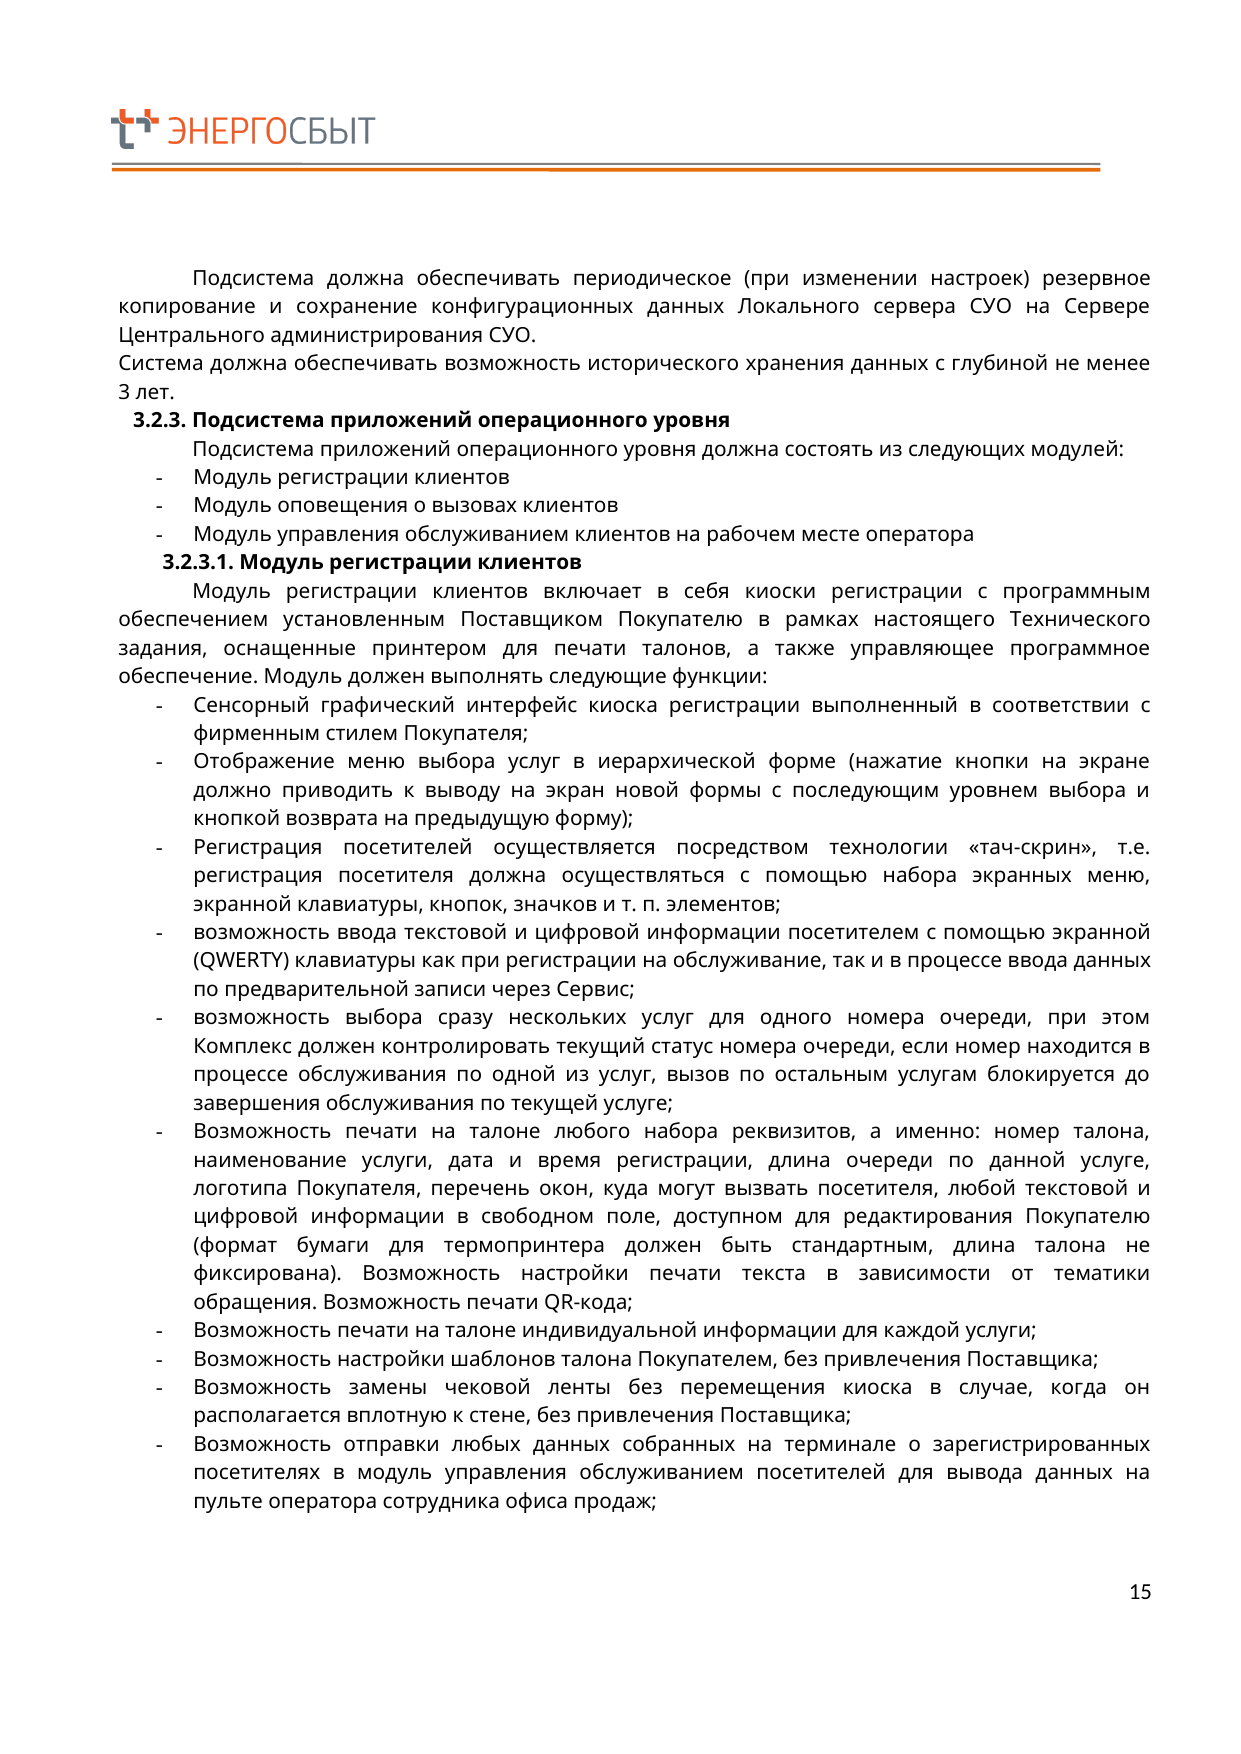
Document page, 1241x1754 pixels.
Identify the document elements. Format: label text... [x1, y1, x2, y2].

list Модуль оповещения о вызовах клиентов [156, 491, 1152, 519]
list Отображение меню выбора услуг в иерархической форме (нажатие кнопки на экране должно приводить к выводу на экран новой формы с последующим уровнем выбора и кнопкой возврата на предыдущую форму); [156, 747, 1152, 832]
list Возможность отправки любых данных собранных на терминале о зарегистрированных посетителях в модуль управления обслуживанием посетителей для вывода данных на пульте оператора сотрудника офиса продаж; [156, 1429, 1152, 1514]
list Модуль регистрации клиентов [156, 462, 1152, 491]
list возможность ввода текстовой и цифровой информации посетителем с помощью экранной (QWERTY) клавиатуры как при регистрации на обслуживание, так и в процессе ввода данных по предварительной записи через Сервис; [156, 917, 1152, 1002]
list Модуль управления обслуживанием клиентов на рабочем месте оператора [156, 519, 1152, 547]
text Подсистема приложений операционного уровня должна состоять из следующих модулей: [118, 434, 1152, 462]
list возможность выбора сразу нескольких услуг для одного номера очереди, при этом Комплекс должен контролировать текущий статус номера очереди, если номер находится в процессе обслуживания по одной из услуг, вызов по остальным услугам блокируется до завершения обслуживания по текущей услуге; [156, 1002, 1152, 1116]
text Подсистема должна обеспечивать периодическое (при изменении настроек) резервное копирование и сохранение конфигурационных данных Локального сервера СУО на Сервере Центрального администрирования СУО. [118, 263, 1152, 348]
text Система должна обеспечивать возможность исторического хранения данных с глубиной не менее 3 лет. [118, 348, 1152, 405]
list Сенсорный графический интерфейс киоска регистрации выполненный в соответствии с фирменным стилем Покупателя; [156, 690, 1152, 747]
text 3.2.3.1. Модуль регистрации клиентов [162, 547, 1152, 576]
list Возможность замены чековой ленты без перемещения киоска в случае, когда он располагается вплотную к стене, без привлечения Поставщика; [156, 1372, 1152, 1429]
list Возможность печати на талоне индивидуальной информации для каждой услуги; [156, 1315, 1152, 1344]
picture [111, 109, 380, 149]
list Возможность печати на талоне любого набора реквизитов, а именно: номер талона, наименование услуги, дата и время регистрации, длина очереди по данной услуге, логотипа Покупателя, перечень окон, куда могут вызвать посетителя, любой текстовой и цифровой информации в свободном поле, доступном для редактирования Покупателю (формат бумаги для термопринтера должен быть стандартным, длина талона не фиксирована). Возможность настройки печати текста в зависимости от тематики обращения. Возможность печати QR-кода; [156, 1116, 1152, 1315]
text 3.2.3. Подсистема приложений операционного уровня [133, 405, 1152, 434]
text Модуль регистрации клиентов включает в себя киоски регистрации с программным обеспечением установленным Поставщиком Покупателю в рамках настоящего Технического задания, оснащенные принтером для печати талонов, а также управляющее программное обеспечение. Модуль должен выполнять следующие функции: [118, 576, 1152, 690]
list Регистрация посетителей осуществляется посредством технологии «тач-скрин», т.е. регистрация посетителя должна осуществляться с помощью набора экранных меню, экранной клавиатуры, кнопок, значков и т. п. элементов; [156, 832, 1152, 917]
list Возможность настройки шаблонов талона Покупателем, без привлечения Поставщика; [156, 1344, 1152, 1372]
